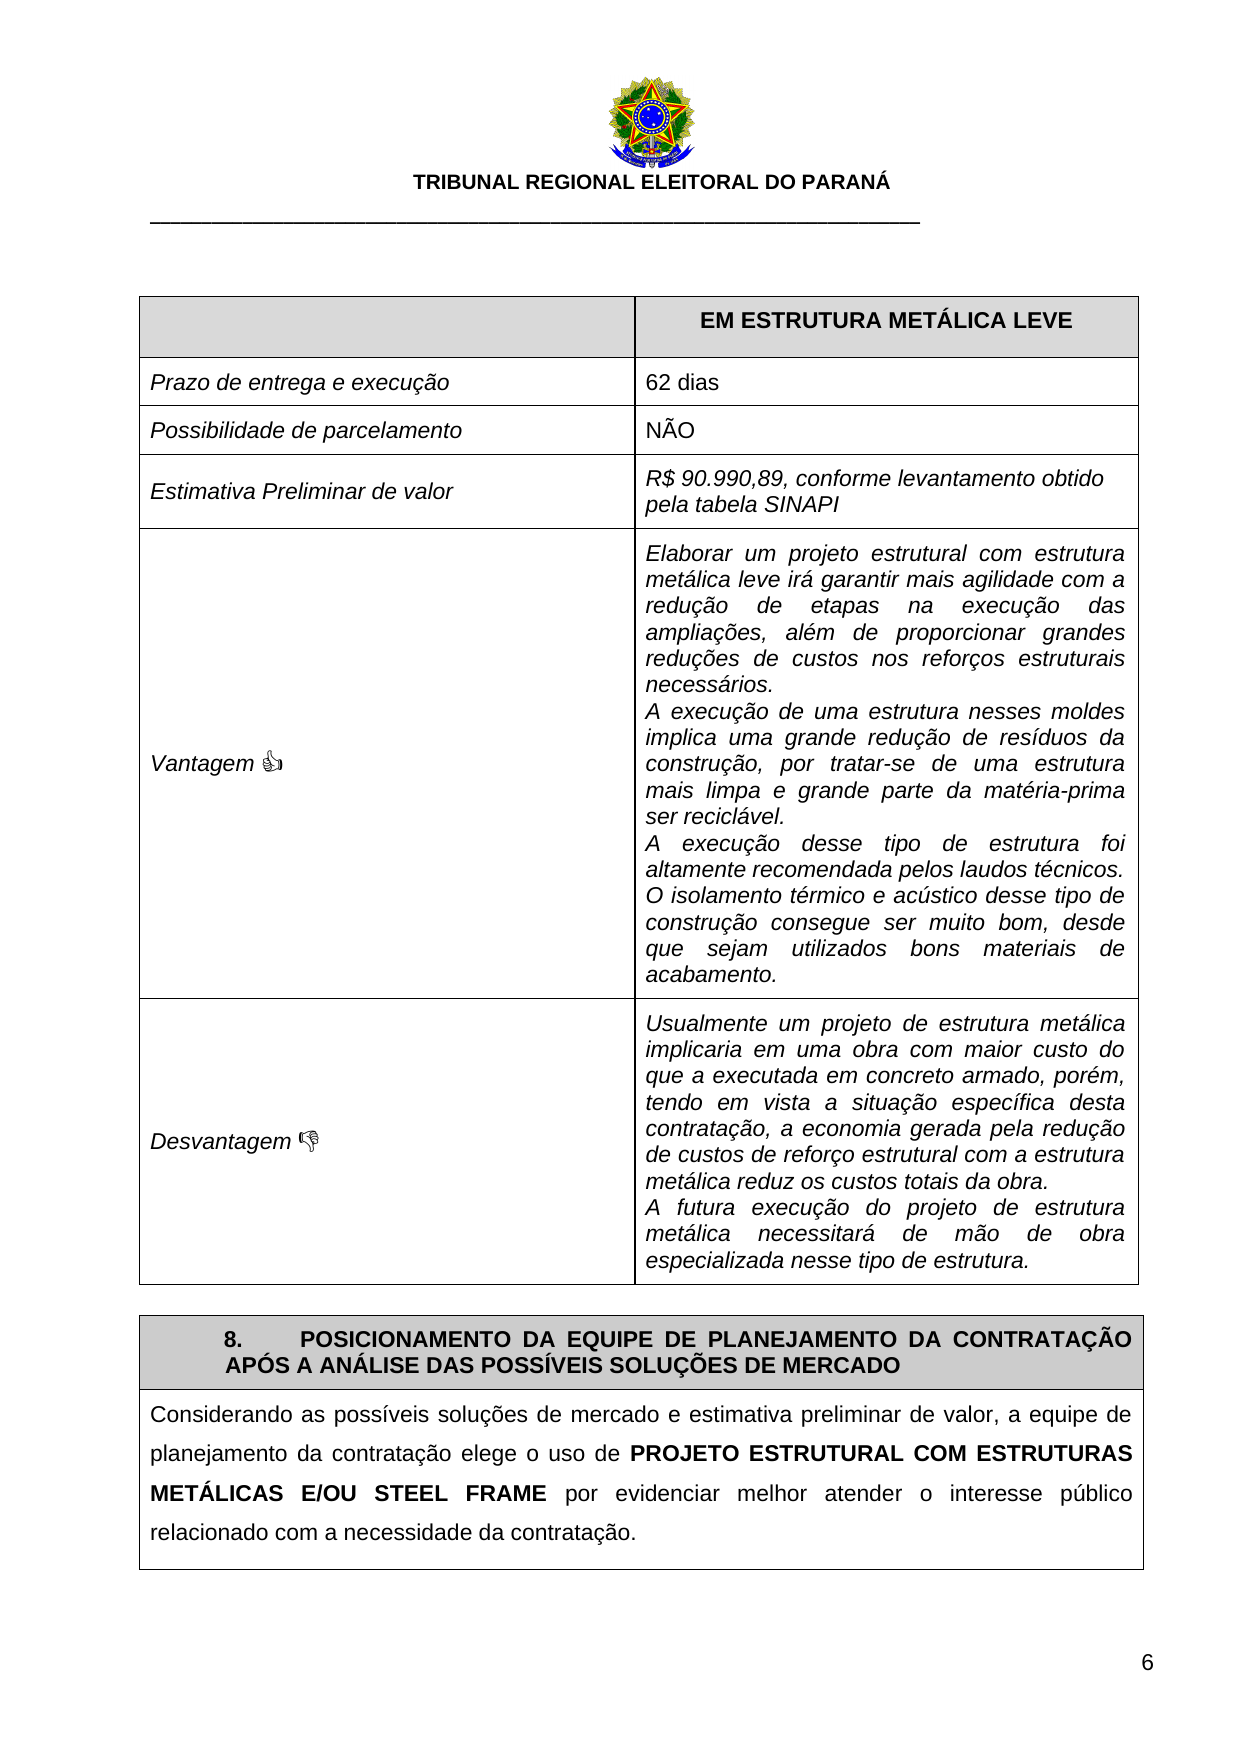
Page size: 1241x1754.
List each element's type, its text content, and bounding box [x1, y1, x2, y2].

table_cell Estimativa Preliminar de valor [140, 455, 634, 528]
table_cell 62 dias [636, 358, 1138, 405]
table_cell PROJETO ESTRUTURAL DA AMPLIAÇÃO EM ESTRUTURA METÁLICA LEVE [636, 297, 1138, 357]
table_header POSICIONAMENTO DA EQUIPE DE PLANEJAMENTO DA CONTRATAÇÃO APÓS A ANÁLISE DAS POSSÍVEIS SOLUÇÕES DE MERCADO [140, 1316, 1143, 1389]
table_cell Vantagem 👍 [140, 529, 634, 998]
table_cell R$ 90.990,89, conforme levantamento obtido pela tabela SINAPI [636, 455, 1138, 528]
table_cell Desvantagem 👎 [140, 999, 634, 1283]
table_cell Possibilidade de parcelamento [140, 406, 634, 453]
table_cell SOLUÇÃO 2: [140, 297, 634, 357]
table_cell Elaborar um projeto estrutural com estrutura metálica leve irá garantir mais agilidade com a redução de etapas na execução das ampliações, além de proporcionar grandes reduções de custos nos reforços estruturais necessários. A execução de uma estrutura nesses moldes implica uma grande redução de resíduos da construção, por tratar-se de uma estrutura mais limpa e grande parte da matéria-prima ser reciclável. A execução desse tipo de estrutura foi altamente recomendada pelos laudos técnicos. O isolamento térmico e acústico desse tipo de construção consegue ser muito bom, desde que sejam utilizados bons materiais de acabamento. [636, 529, 1138, 998]
picture [607, 75, 697, 170]
table_cell Usualmente um projeto de estrutura metálica implicaria em uma obra com maior custo do que a executada em concreto armado, porém, tendo em vista a situação específica desta contratação, a economia gerada pela redução de custos de reforço estrutural com a estrutura metálica reduz os custos totais da obra. A futura execução do projeto de estrutura metálica necessitará de mão de obra especializada nesse tipo de estrutura. [636, 999, 1138, 1283]
table_cell Prazo de entrega e execução [140, 358, 634, 405]
table_cell Considerando as possíveis soluções de mercado e estimativa preliminar de valor, a equipe de planejamento da contratação elege o uso de PROJETO ESTRUTURAL COM ESTRUTURAS METÁLICAS E/OU STEEL FRAME por evidenciar melhor atender o interesse público relacionado com a necessidade da contratação. [140, 1390, 1143, 1569]
table_cell NÃO [636, 406, 1138, 453]
